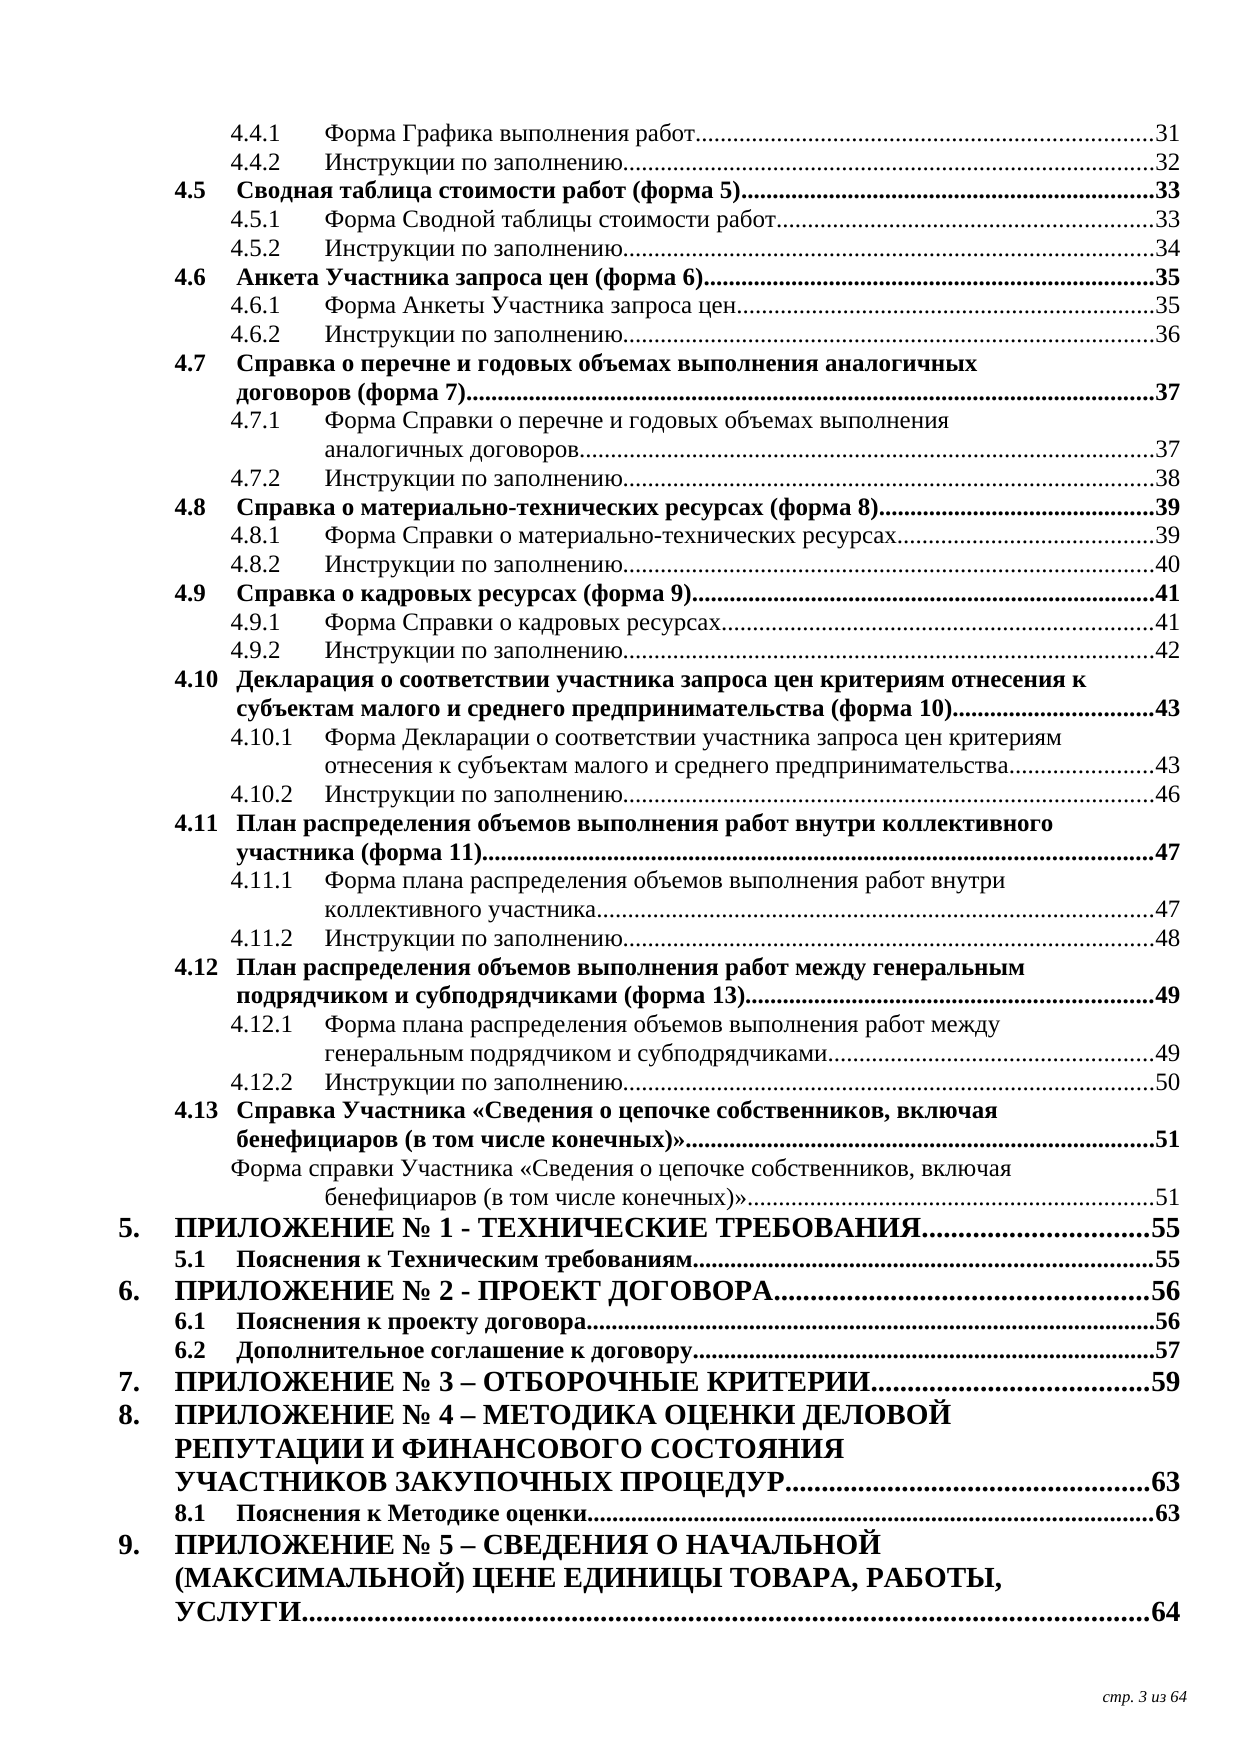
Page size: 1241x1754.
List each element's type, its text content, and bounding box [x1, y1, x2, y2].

text 4.6 Анкета Участника запроса цен (форма 6) 35 [174, 262, 1093, 291]
text 8.1 Пояснения к Методике оценки 63 [174, 1498, 1093, 1527]
text 4.4.1 Форма Графика выполнения работ 31 [230, 118, 1063, 147]
text 4.6.1 Форма Анкеты Участника запроса цен 35 [230, 291, 1063, 319]
text 4.8.1 Форма Справки о материально-технических ресурсах 39 [230, 521, 1063, 549]
text 4.11.2 Инструкции по заполнению 48 [230, 923, 1063, 952]
text 5. Приложение № 1 - Технические требования 55 [118, 1211, 1063, 1244]
text 4.13 Справка Участника «Сведения о цепочке собственников, включая бенефициаров (в том числе конечных)» 51 [174, 1096, 1093, 1153]
text 4.12 План распределения объемов выполнения работ между генеральным подрядчиком и субподрядчиками (форма 13) 49 [174, 952, 1093, 1009]
text 4.10 Декларация о соответствии участника запроса цен критериям отнесения к субъектам малого и среднего предпринимательства (форма 10) 43 [174, 664, 1093, 722]
text 4.11.1 Форма плана распределения объемов выполнения работ внутри коллективного участника 47 [230, 866, 1063, 923]
text 4.9.1 Форма Справки о кадровых ресурсах 41 [230, 607, 1063, 636]
text 6.1 Пояснения к проекту договора 56 [174, 1306, 1093, 1335]
text 4.12.2 Инструкции по заполнению 50 [230, 1067, 1063, 1096]
text 8. Приложение № 4 – Методика оценки деловой репутации и финансового состояния участников закупочных процедур 63 [118, 1397, 1063, 1498]
text 6.2 Дополнительное соглашение к договору 57 [174, 1335, 1093, 1364]
text 4.11 План распределения объемов выполнения работ внутри коллективного участника (форма 11) 47 [174, 808, 1093, 866]
text 4.5 Сводная таблица стоимости работ (форма 5) 33 [174, 176, 1093, 204]
text 9. Приложение № 5 – Сведения о начальной (максимальной) цене единицы товара, работы, услуги 64 [118, 1527, 1063, 1627]
text 7. Приложение № 3 – Отборочные критерии 59 [118, 1364, 1063, 1397]
text 6. Приложение № 2 - Проект Договора 56 [118, 1273, 1063, 1306]
text Форма справки Участника «Сведения о цепочке собственников, включая бенефициаров (в том числе конечных)» 51 [230, 1153, 1063, 1211]
text 4.5.1 Форма Сводной таблицы стоимости работ 33 [230, 204, 1063, 233]
text 4.8.2 Инструкции по заполнению 40 [230, 549, 1063, 578]
text 4.8 Справка о материально-технических ресурсах (форма 8) 39 [174, 492, 1093, 521]
text 4.9.2 Инструкции по заполнению 42 [230, 636, 1063, 664]
text 4.7 Справка о перечне и годовых объемах выполнения аналогичных договоров (форма 7) 37 [174, 348, 1093, 406]
text 4.7.1 Форма Справки о перечне и годовых объемах выполнения аналогичных договоров 37 [230, 406, 1063, 463]
text 4.6.2 Инструкции по заполнению 36 [230, 319, 1063, 348]
text 5.1 Пояснения к Техническим требованиям 55 [174, 1244, 1093, 1273]
text 4.5.2 Инструкции по заполнению 34 [230, 233, 1063, 262]
text 4.4.2 Инструкции по заполнению 32 [230, 147, 1063, 176]
text 4.12.1 Форма плана распределения объемов выполнения работ между генеральным подрядчиком и субподрядчиками 49 [230, 1009, 1063, 1067]
text 4.10.2 Инструкции по заполнению 46 [230, 779, 1063, 808]
text 4.9 Справка о кадровых ресурсах (форма 9) 41 [174, 578, 1093, 607]
text 4.7.2 Инструкции по заполнению 38 [230, 463, 1063, 492]
text 4.10.1 Форма Декларации о соответствии участника запроса цен критериям отнесения к субъектам малого и среднего предпринимательства 43 [230, 722, 1063, 779]
